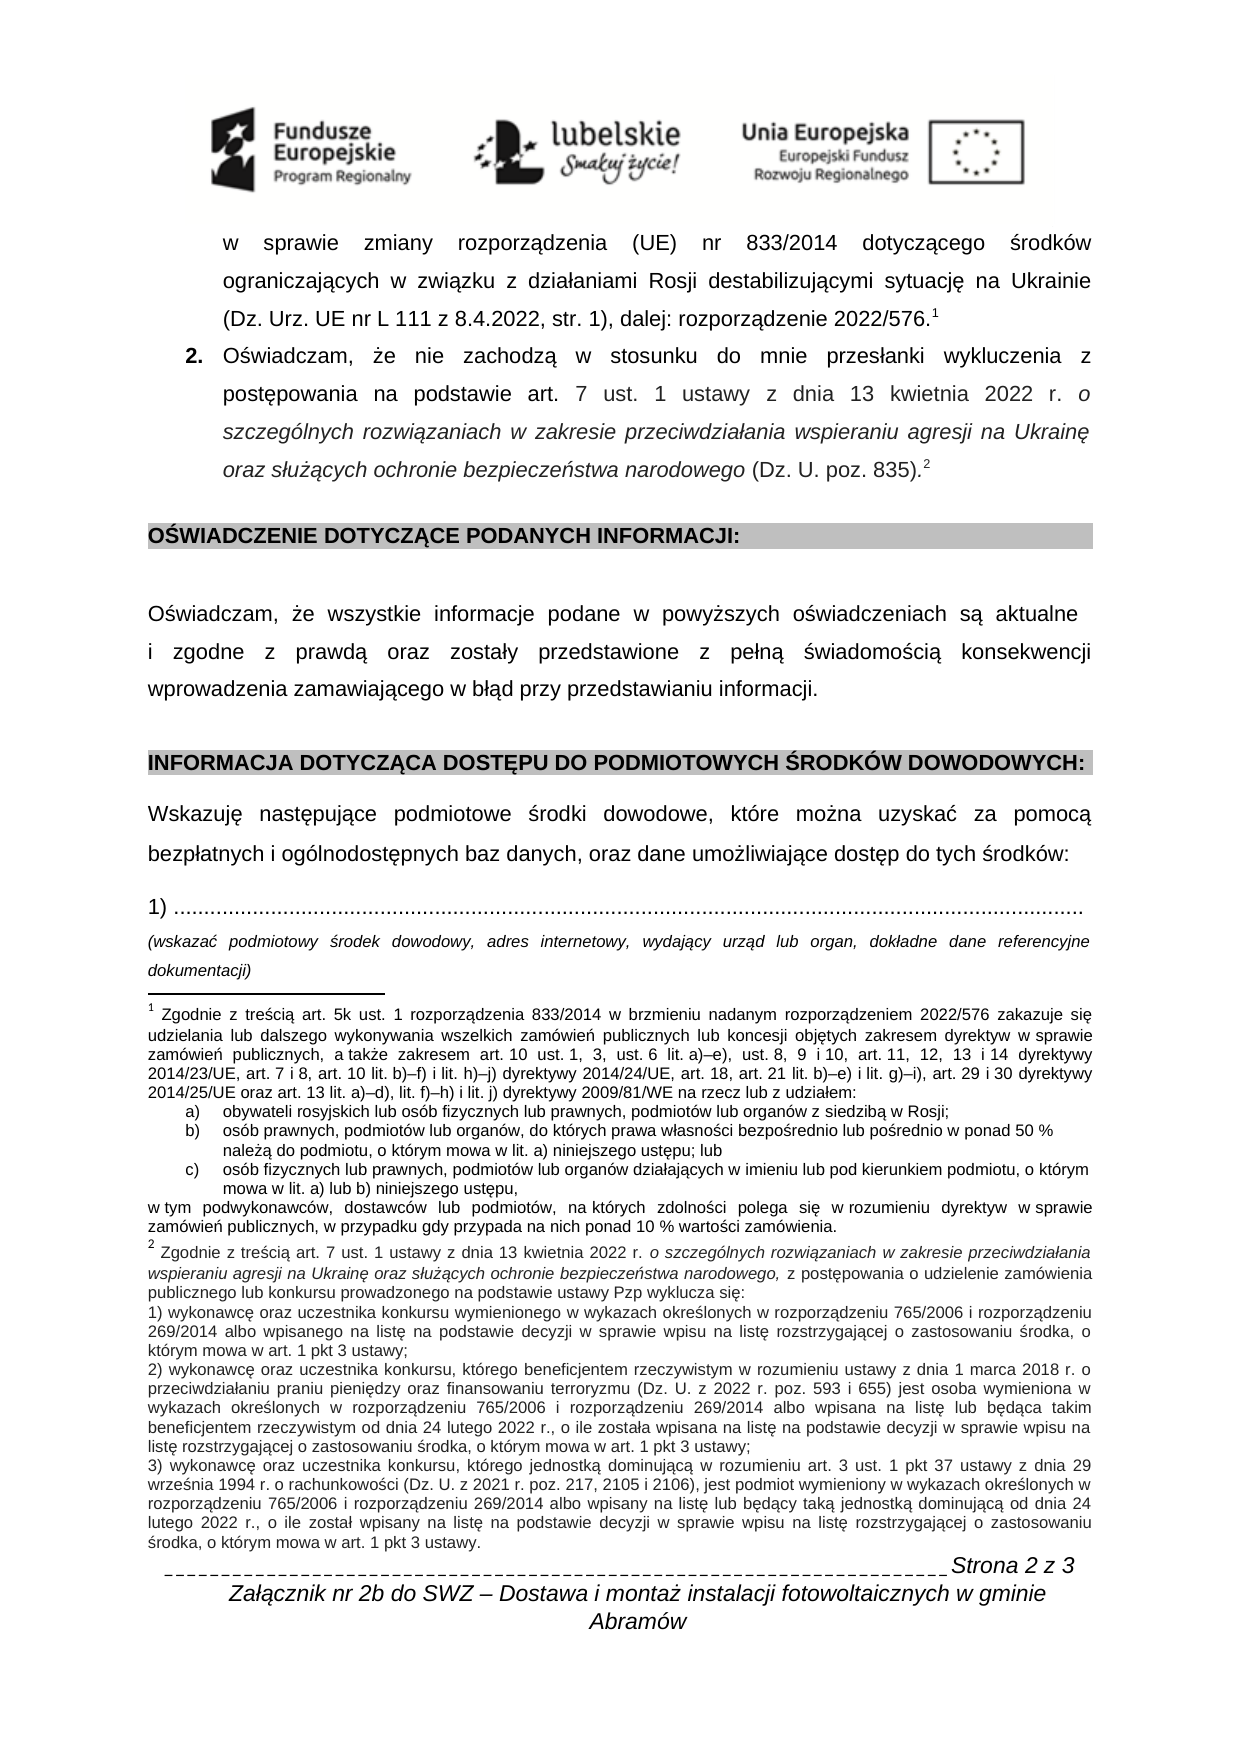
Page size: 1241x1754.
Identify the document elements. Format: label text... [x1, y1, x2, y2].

picture [185, 73, 1056, 230]
text Wskazuję następujące podmiotowe środki dowodowe, które można uzyskać za pomocą bezpłatnych i ogólnodostępnych baz danych, oraz dane umożliwiające dostęp do tych środków: [148, 800, 1093, 868]
list Oświadczam, że nie zachodzą w stosunku do mnie przesłanki wykluczenia z postępowania na podstawie art. 7 ust. 1 ustawy z dnia 13 kwietnia 2022 r. o szczególnych rozwiązaniach w zakresie przeciwdziałania wspieraniu agresji na Ukrainę oraz służących ochronie bezpieczeństwa narodowego (Dz. U. poz. 835). [185, 343, 1093, 482]
text (wskazać podmiotowy środek dowodowy, adres internetowy, wydający urząd lub organ, dokładne dane referencyjne dokumentacji) [148, 932, 1093, 980]
text INFORMACJA DOTYCZĄCA DOSTĘPU DO PODMIOTOWYCH ŚRODKÓW DOWODOWYCH: [148, 750, 1093, 775]
text OŚWIADCZENIE DOTYCZĄCE PODANYCH INFORMACJI: [148, 523, 1093, 549]
text Oświadczam, że wszystkie informacje podane w powyższych oświadczeniach są aktualne i zgodne z prawdą oraz zostały przedstawione z pełną świadomością konsekwencji wprowadzenia zamawiającego w błąd przy przedstawianiu informacji. [148, 601, 1093, 702]
text 1) ...................................................................................................................................................... [148, 894, 1093, 919]
